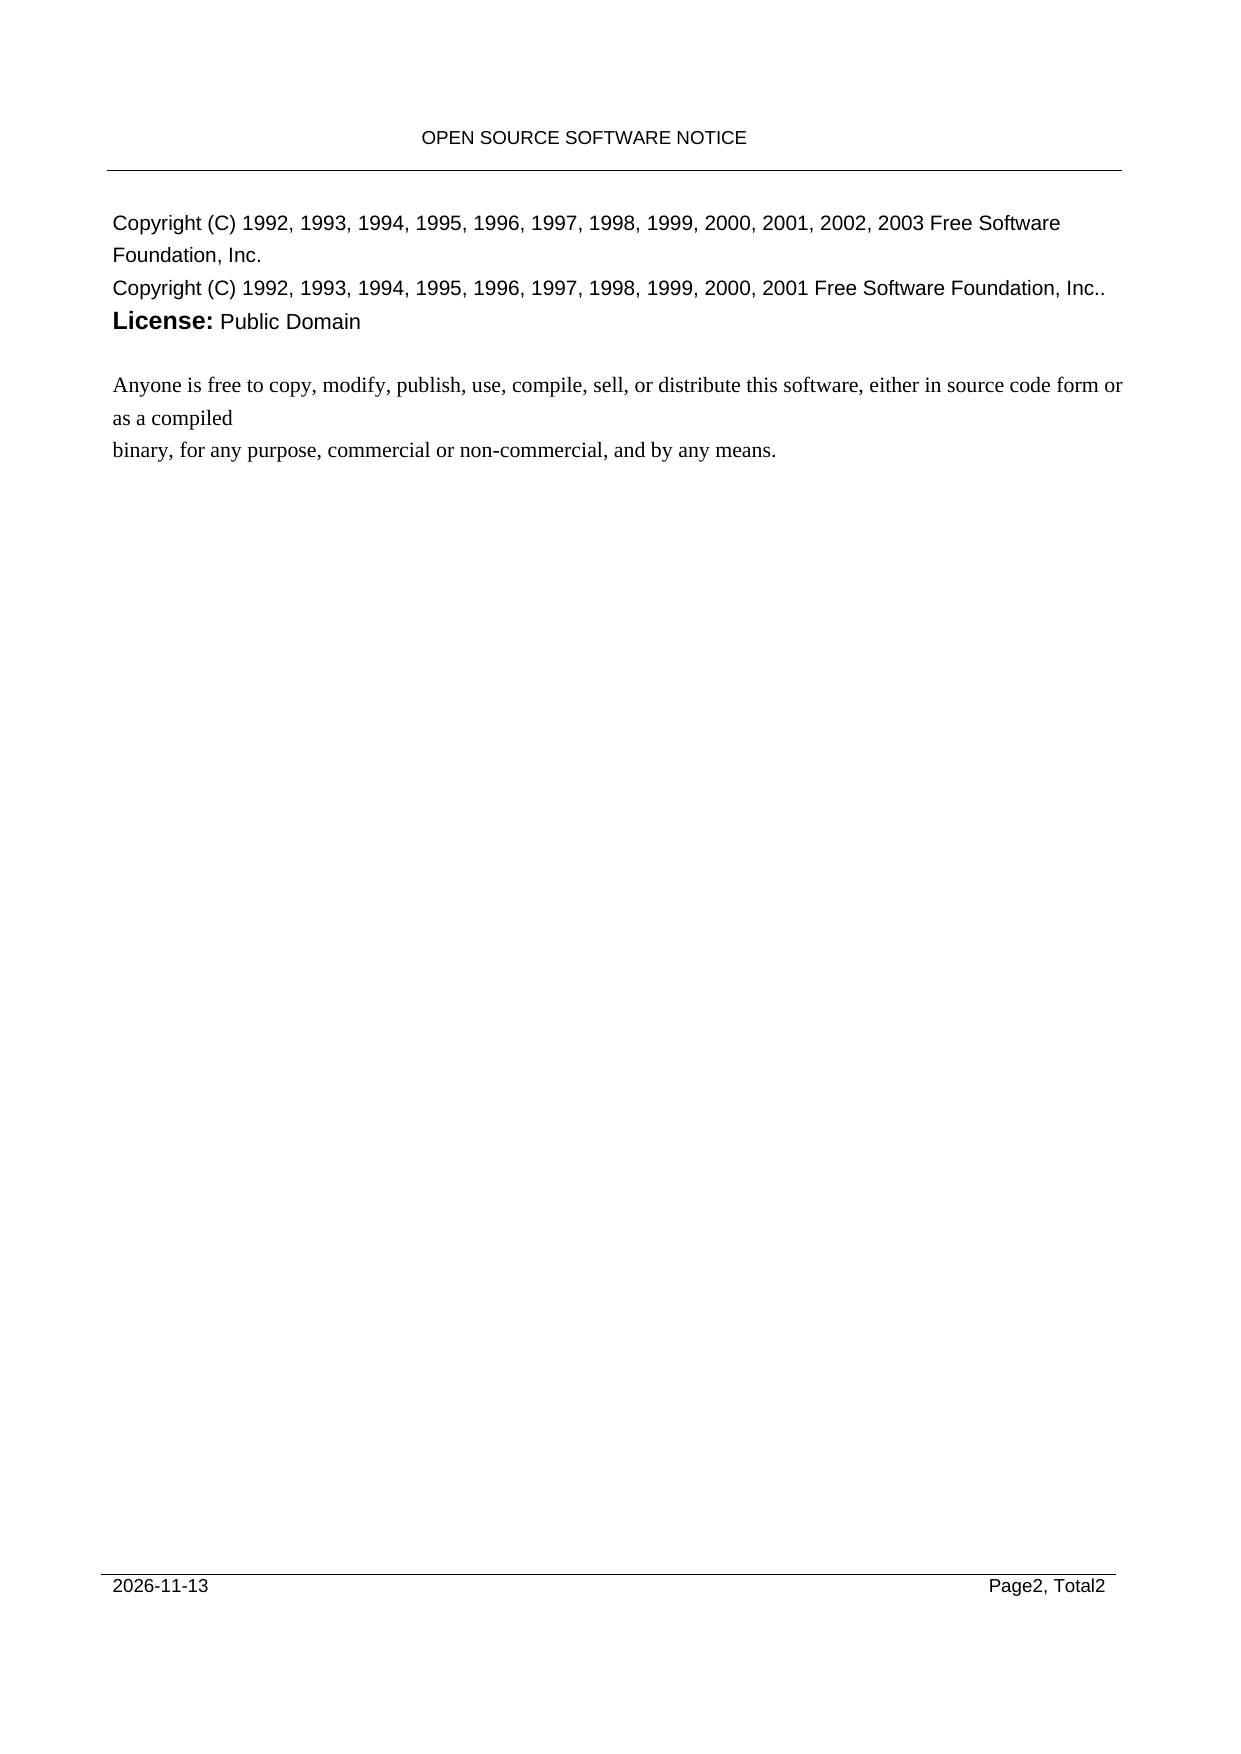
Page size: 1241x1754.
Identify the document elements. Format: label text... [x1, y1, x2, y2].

text Copyright (C) 1992, 1993, 1994, 1995, 1996, 1997, 1998, 1999, 2000, 2001, 2002, 2003 Free Software Foundation, Inc. [112, 206, 1128, 271]
text License: Public Domain Anyone is free to copy, modify, publish, use, compile, sell, or distribute this software, either in source code form or as a compiled binary, for any purpose, commercial or non-commercial, and by any means. [112, 304, 1128, 466]
text Copyright (C) 1992, 1993, 1994, 1995, 1996, 1997, 1998, 1999, 2000, 2001 Free Software Foundation, Inc.. [112, 271, 1128, 304]
